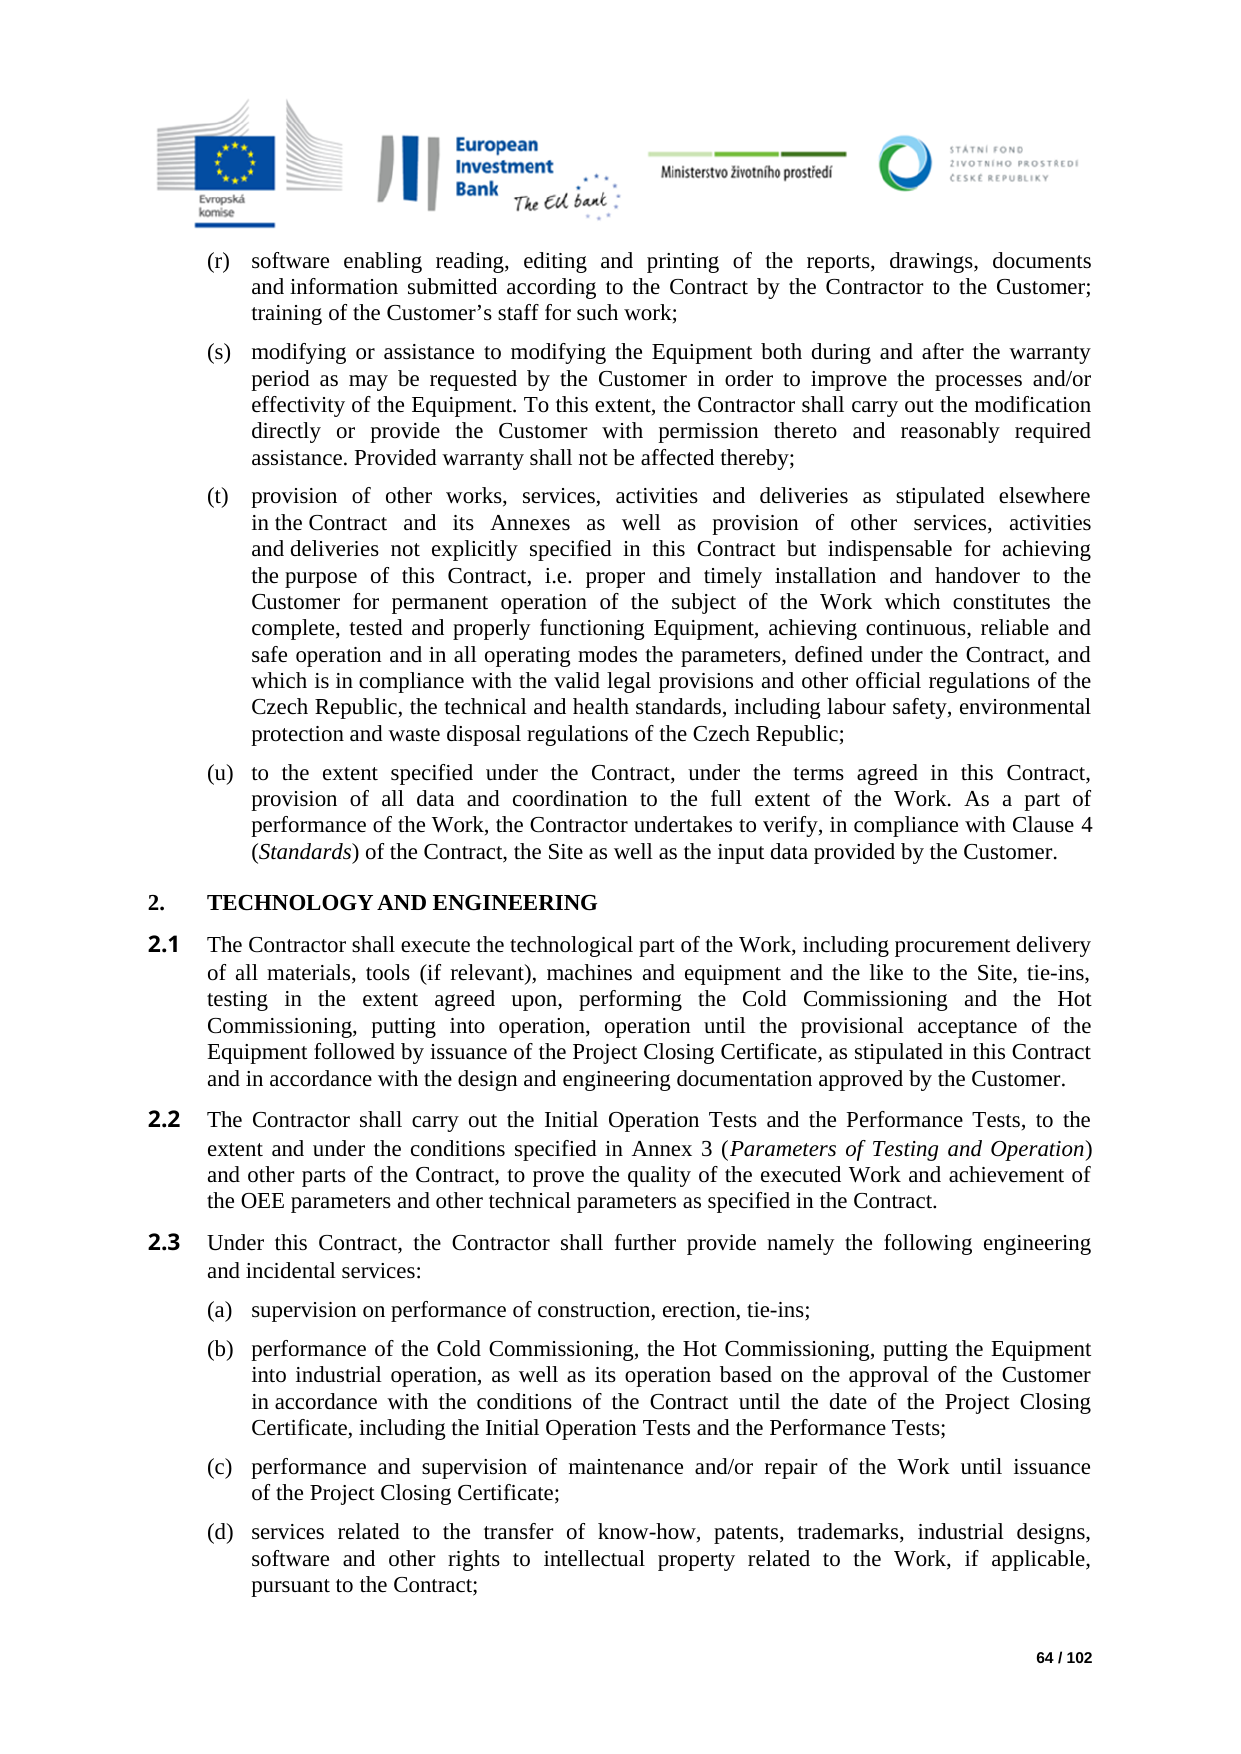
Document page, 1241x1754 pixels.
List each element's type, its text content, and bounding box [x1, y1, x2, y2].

text software enabling reading, editing and printing of the reports, drawings, documents and information submitted according to the Contract by the Contractor to the Customer; training of the Customer’s staff for such work; [207, 247, 1092, 326]
text supervision on performance of construction, erection, tie-ins; [207, 1296, 1092, 1323]
subtitle TECHNOLOGY AND ENGINEERING [148, 889, 1092, 915]
text The Contractor shall carry out the Initial Operation Tests and the Performance Tests, to the extent and under the conditions specified in Annex 3 (Parameters of Testing and Operation) and other parts of the Contract, to prove the quality of the executed Work and achievement of the OEE parameters and other technical parameters as specified in the Contract. [148, 1103, 1092, 1214]
text performance and supervision of maintenance and/or repair of the Work until issuance of the Project Closing Certificate; [207, 1453, 1092, 1506]
picture [147, 87, 1093, 235]
text Under this Contract, the Contractor shall further provide namely the following engineering and incidental services: [148, 1226, 1092, 1284]
text modifying or assistance to modifying the Equipment both during and after the warranty period as may be requested by the Customer in order to improve the processes and/or effectivity of the Equipment. To this extent, the Contractor shall carry out the modification directly or provide the Customer with permission thereto and reasonably required assistance. Provided warranty shall not be affected thereby; [207, 338, 1092, 470]
text to the extent specified under the Contract, under the terms agreed in this Contract, provision of all data and coordination to the full extent of the Work. As a part of performance of the Work, the Contractor undertakes to verify, in compliance with Clause 4 (Standards) of the Contract, the Site as well as the input data provided by the Customer. [207, 759, 1092, 864]
text performance of the Cold Commissioning, the Hot Commissioning, putting the Equipment into industrial operation, as well as its operation based on the approval of the Customer in accordance with the conditions of the Contract until the date of the Project Closing Certificate, including the Initial Operation Tests and the Performance Tests; [207, 1335, 1092, 1441]
text services related to the transfer of know-how, patents, trademarks, industrial designs, software and other rights to intellectual property related to the Work, if applicable, pursuant to the Contract; [207, 1518, 1092, 1597]
text The Contractor shall execute the technological part of the Work, including procurement delivery of all materials, tools (if relevant), machines and equipment and the like to the Site, tie-ins, testing in the extent agreed upon, performing the Cold Commissioning and the Hot Commissioning, putting into operation, operation until the provisional acceptance of the Equipment followed by issuance of the Project Closing Certificate, as stipulated in this Contract and in accordance with the design and engineering documentation approved by the Customer. [148, 928, 1092, 1091]
text provision of other works, services, activities and deliveries as stipulated elsewhere in the Contract and its Annexes as well as provision of other services, activities and deliveries not explicitly specified in this Contract but indispensable for achieving the purpose of this Contract, i.e. proper and timely installation and handover to the Customer for permanent operation of the subject of the Work which constitutes the complete, tested and properly functioning Equipment, achieving continuous, reliable and safe operation and in all operating modes the parameters, defined under the Contract, and which is in compliance with the valid legal provisions and other official regulations of the Czech Republic, the technical and health standards, including labour safety, environmental protection and waste disposal regulations of the Czech Republic; [207, 483, 1092, 746]
